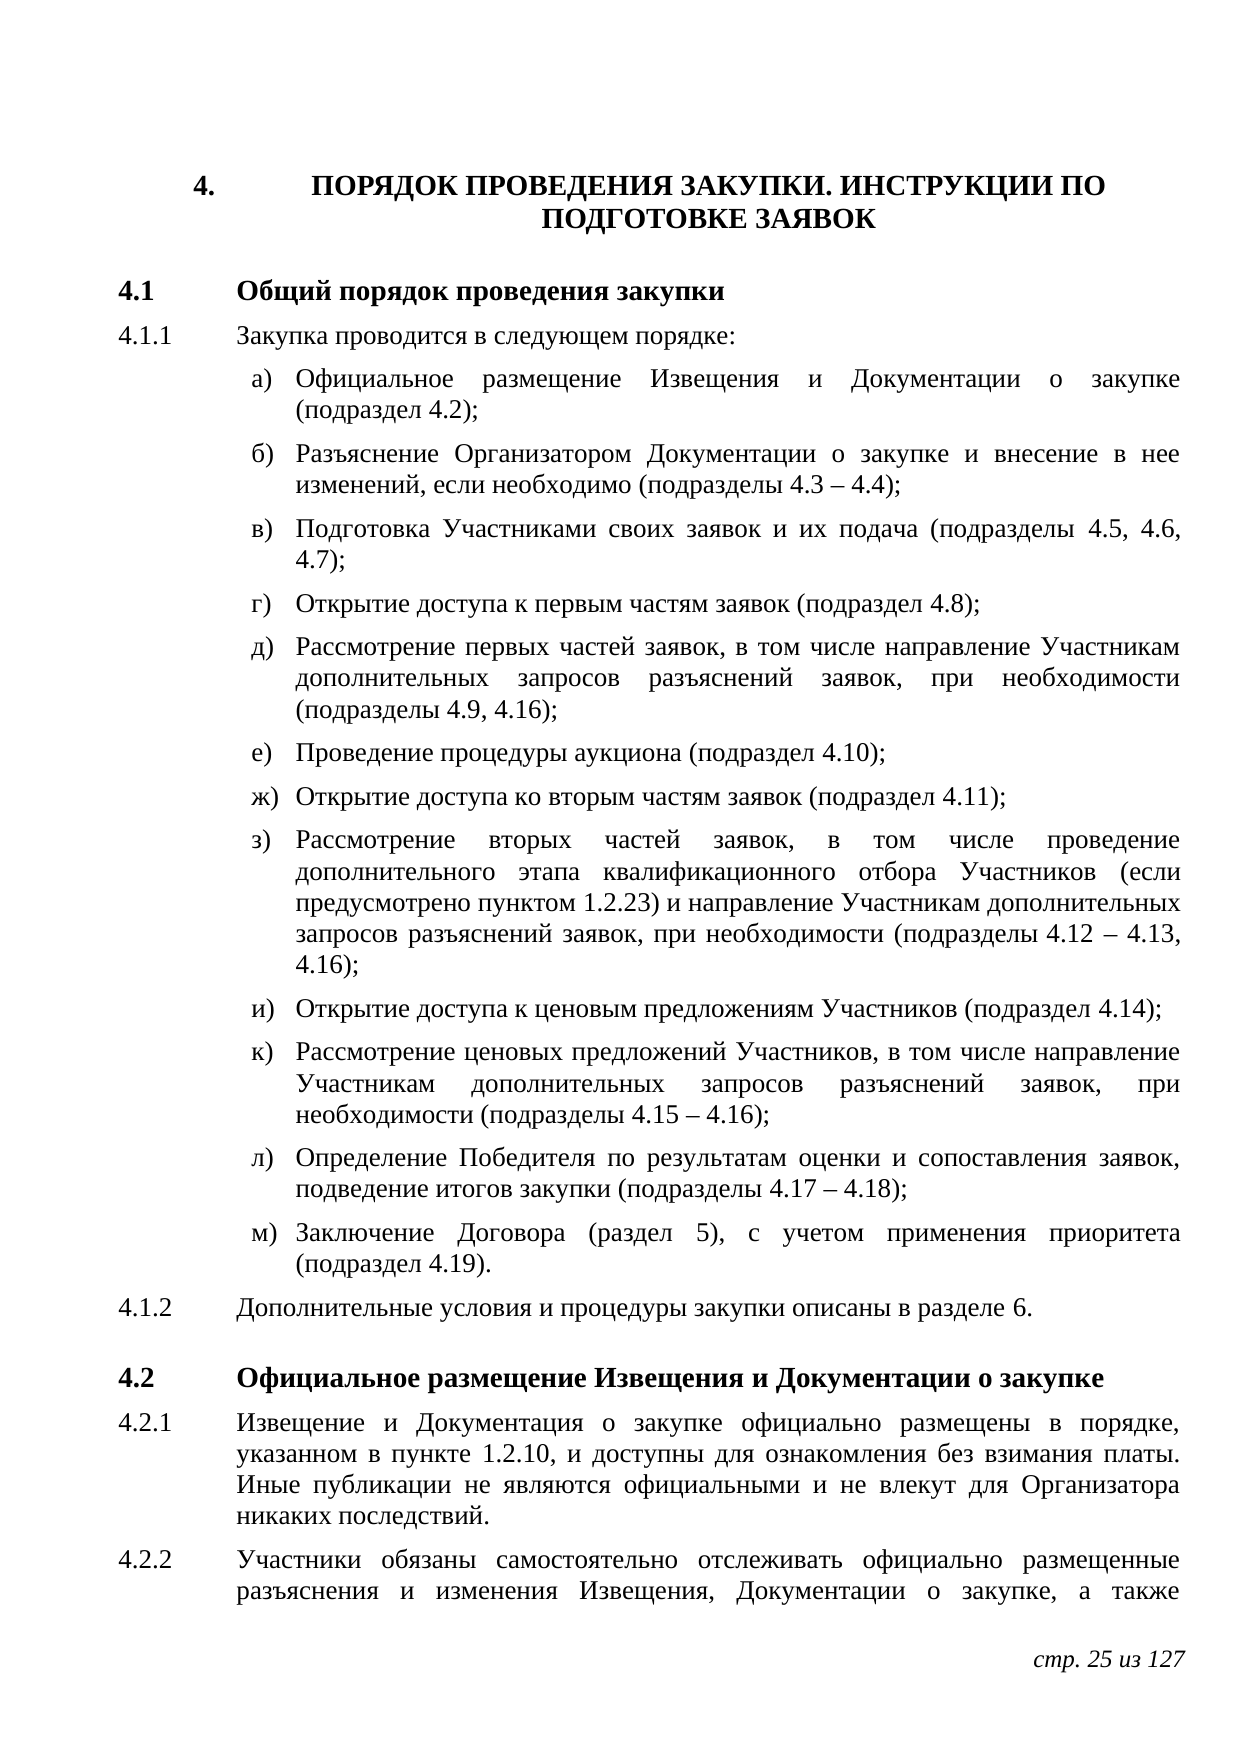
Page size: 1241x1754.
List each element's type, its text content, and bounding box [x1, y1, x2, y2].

subtitle ПОРЯДОК ПРОВЕДЕНИЯ ЗАКУПКИ. ИНСТРУКЦИИ ПО ПОДГОТОВКЕ ЗАЯВОК [118, 168, 1181, 235]
list Открытие доступа ко вторым частям заявок (подраздел 4.11); [251, 780, 1181, 811]
list Открытие доступа к ценовым предложениям Участников (подраздел 4.14); [251, 992, 1181, 1023]
list Проведение процедуры аукциона (подраздел 4.10); [251, 736, 1181, 767]
list Рассмотрение первых частей заявок, в том числе направление Участникам дополнительных запросов разъяснений заявок, при необходимости (подразделы 4.9, 4.16); [251, 630, 1181, 724]
subtitle Официальное размещение Извещения и Документации о закупке [118, 1360, 1181, 1393]
list Определение Победителя по результатам оценки и сопоставления заявок, подведение итогов закупки (подразделы 4.17 – 4.18); [251, 1141, 1181, 1204]
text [118, 1543, 1181, 1605]
text Извещение и Документация о закупке официально размещены в порядке, указанном в пункте 1.2.10, и доступны для ознакомления без взимания платы. Иные публикации не являются официальными и не влекут для Организатора никаких последствий. [118, 1406, 1181, 1530]
list Официальное размещение Извещения и Документации о закупке (подраздел 4.2); [251, 362, 1181, 425]
list Подготовка Участниками своих заявок и их подача (подразделы 4.5, 4.6, 4.7); [251, 512, 1181, 574]
list Открытие доступа к первым частям заявок (подраздел 4.8); [251, 587, 1181, 618]
list Заключение Договора (раздел 5), с учетом применения приоритета (подраздел 4.19). [251, 1216, 1181, 1278]
text Дополнительные условия и процедуры закупки описаны в разделе 6. [118, 1291, 1181, 1322]
list Разъяснение Организатором Документации о закупке и внесение в нее изменений, если необходимо (подразделы 4.3 – 4.4); [251, 437, 1181, 499]
list Рассмотрение ценовых предложений Участников, в том числе направление Участникам дополнительных запросов разъяснений заявок, при необходимости (подразделы 4.15 – 4.16); [251, 1036, 1181, 1129]
list Рассмотрение вторых частей заявок, в том числе проведение дополнительного этапа квалификационного отбора Участников (если предусмотрено пунктом 1.2.23) и направление Участникам дополнительных запросов разъяснений заявок, при необходимости (подразделы 4.12 – 4.13, 4.16); [251, 824, 1181, 979]
subtitle Общий порядок проведения закупки [118, 273, 1181, 306]
text Закупка проводится в следующем порядке: [118, 319, 1181, 350]
